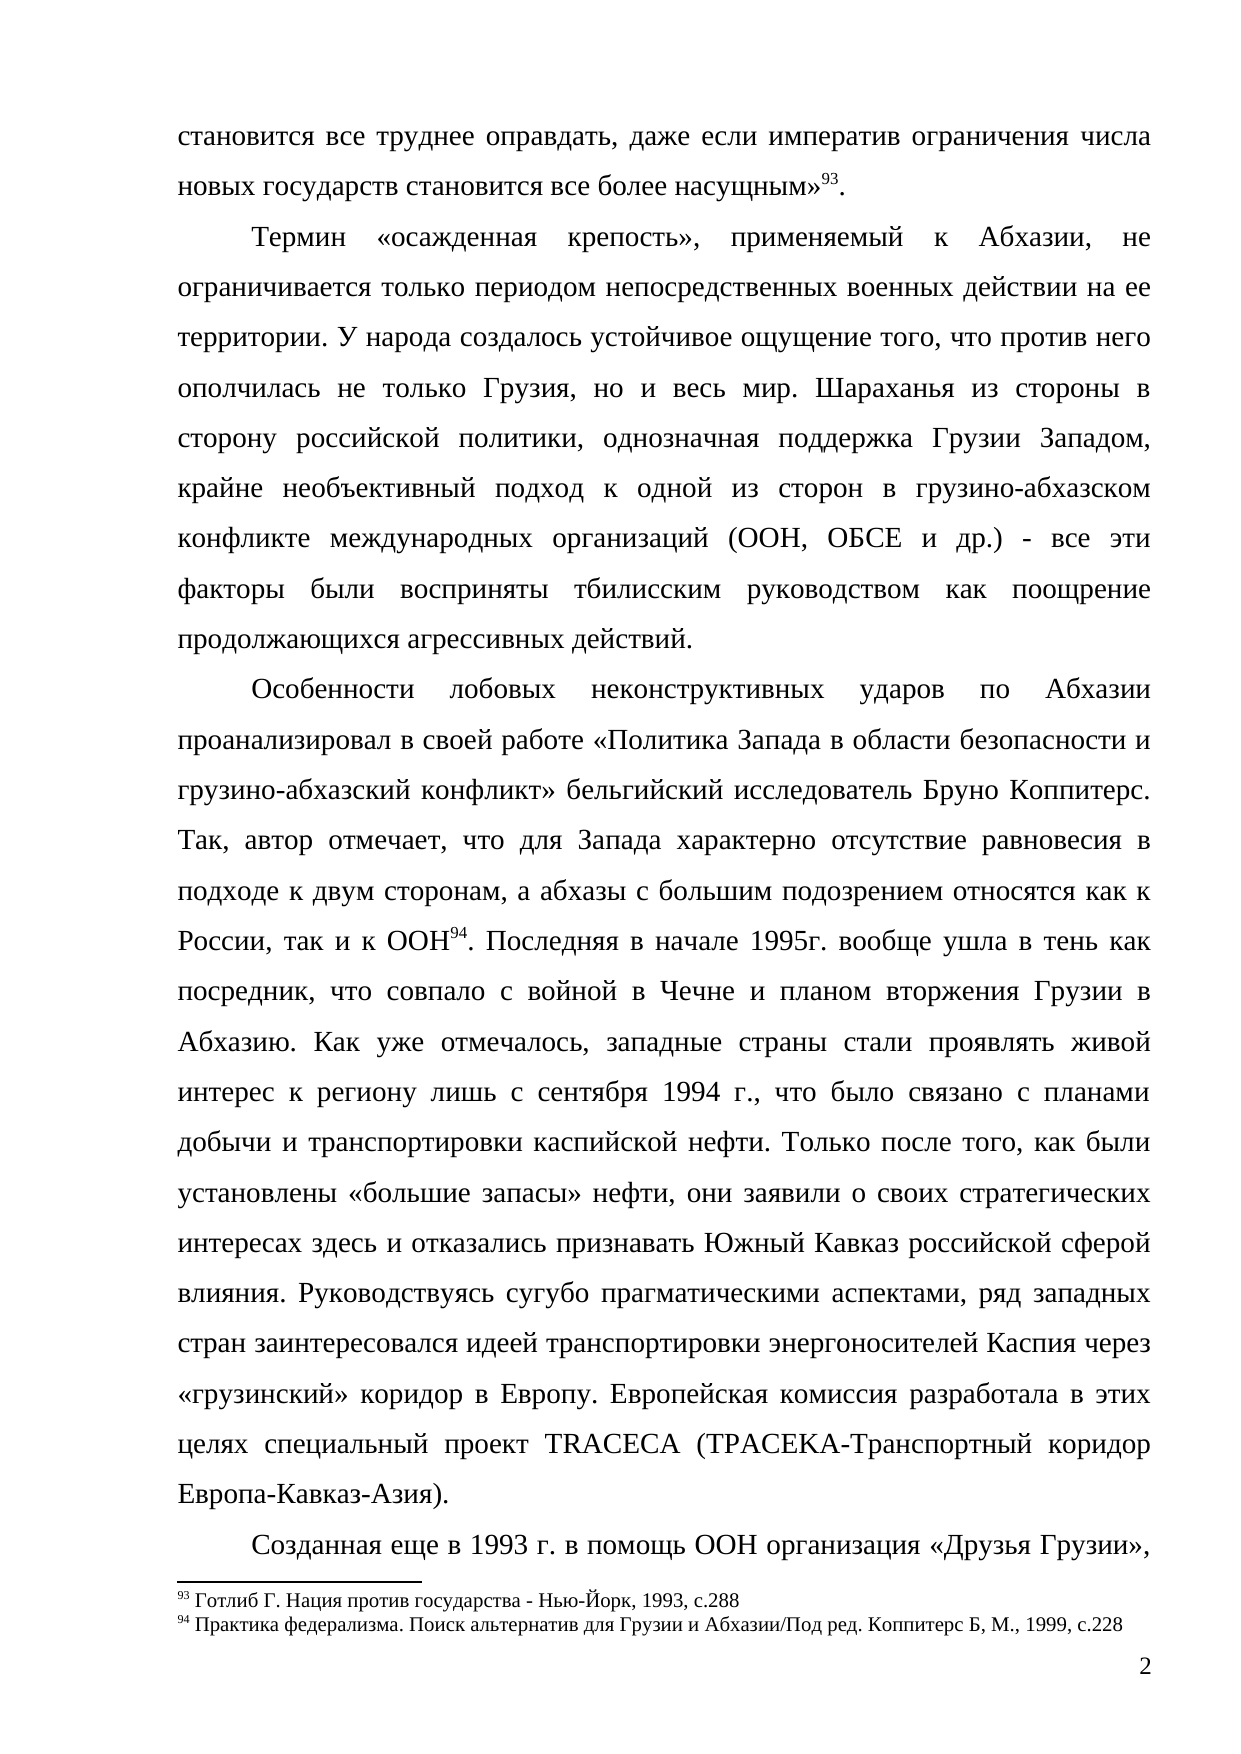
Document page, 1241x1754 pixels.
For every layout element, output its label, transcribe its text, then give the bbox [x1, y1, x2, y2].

text Особенности лобовых неконструктивных ударов по Абхазии проанализировал в своей работе «Политика Запада в области безопасности и грузино-абхазский конфликт» бельгийский исследователь Бруно Коппитерс. Так, автор отмечает, что для Запада характерно отсутствие равновесия в подходе к двум сторонам, а абхазы с большим подозрением относятся как к России, так и к ООН. Последняя в начале 1995г. вообще ушла в тень как посредник, что совпало с войной в Чечне и планом вторжения Грузии в Абхазию. Как уже отмечалось, западные страны стали проявлять живой интерес к региону лишь с сентября 1994 г., что было связано с планами добычи и транспортировки каспийской нефти. Только после того, как были установлены «большие запасы» нефти, они заявили о своих стратегических интересах здесь и отказались признавать Южный Кавказ российской сферой влияния. Руководствуясь сугубо прагматическими аспектами, ряд западных стран заинтересовался идеей транспортировки энергоносителей Каспия через «грузинский» коридор в Европу. Европейская комиссия разработала в этих цeляx cпeциaльный пpoeкт TRACECA (TPACEKA-Tpaнcпортный коридор Европа-Кавказ-Азия). [177, 672, 1152, 1510]
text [177, 118, 1152, 202]
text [177, 1527, 1152, 1560]
text Термин «осажденная крепость», применяемый к Абхазии, не ограничивается только периодом непосредственных военных действии на ее территории. У народа создалось устойчивое ощущение того, что против него ополчилась не только Грузия, но и весь мир. Шараханья из стороны в сторону российской политики, однозначная поддержка Грузии Западом, крайне необъективный подход к одной из сторон в грузино-абхазском конфликте международных организаций (ООН, ОБСЕ и др.) - все эти факторы были восприняты тбилисским руководством как поощрение продолжающихся агрессивных действий. [177, 219, 1152, 655]
